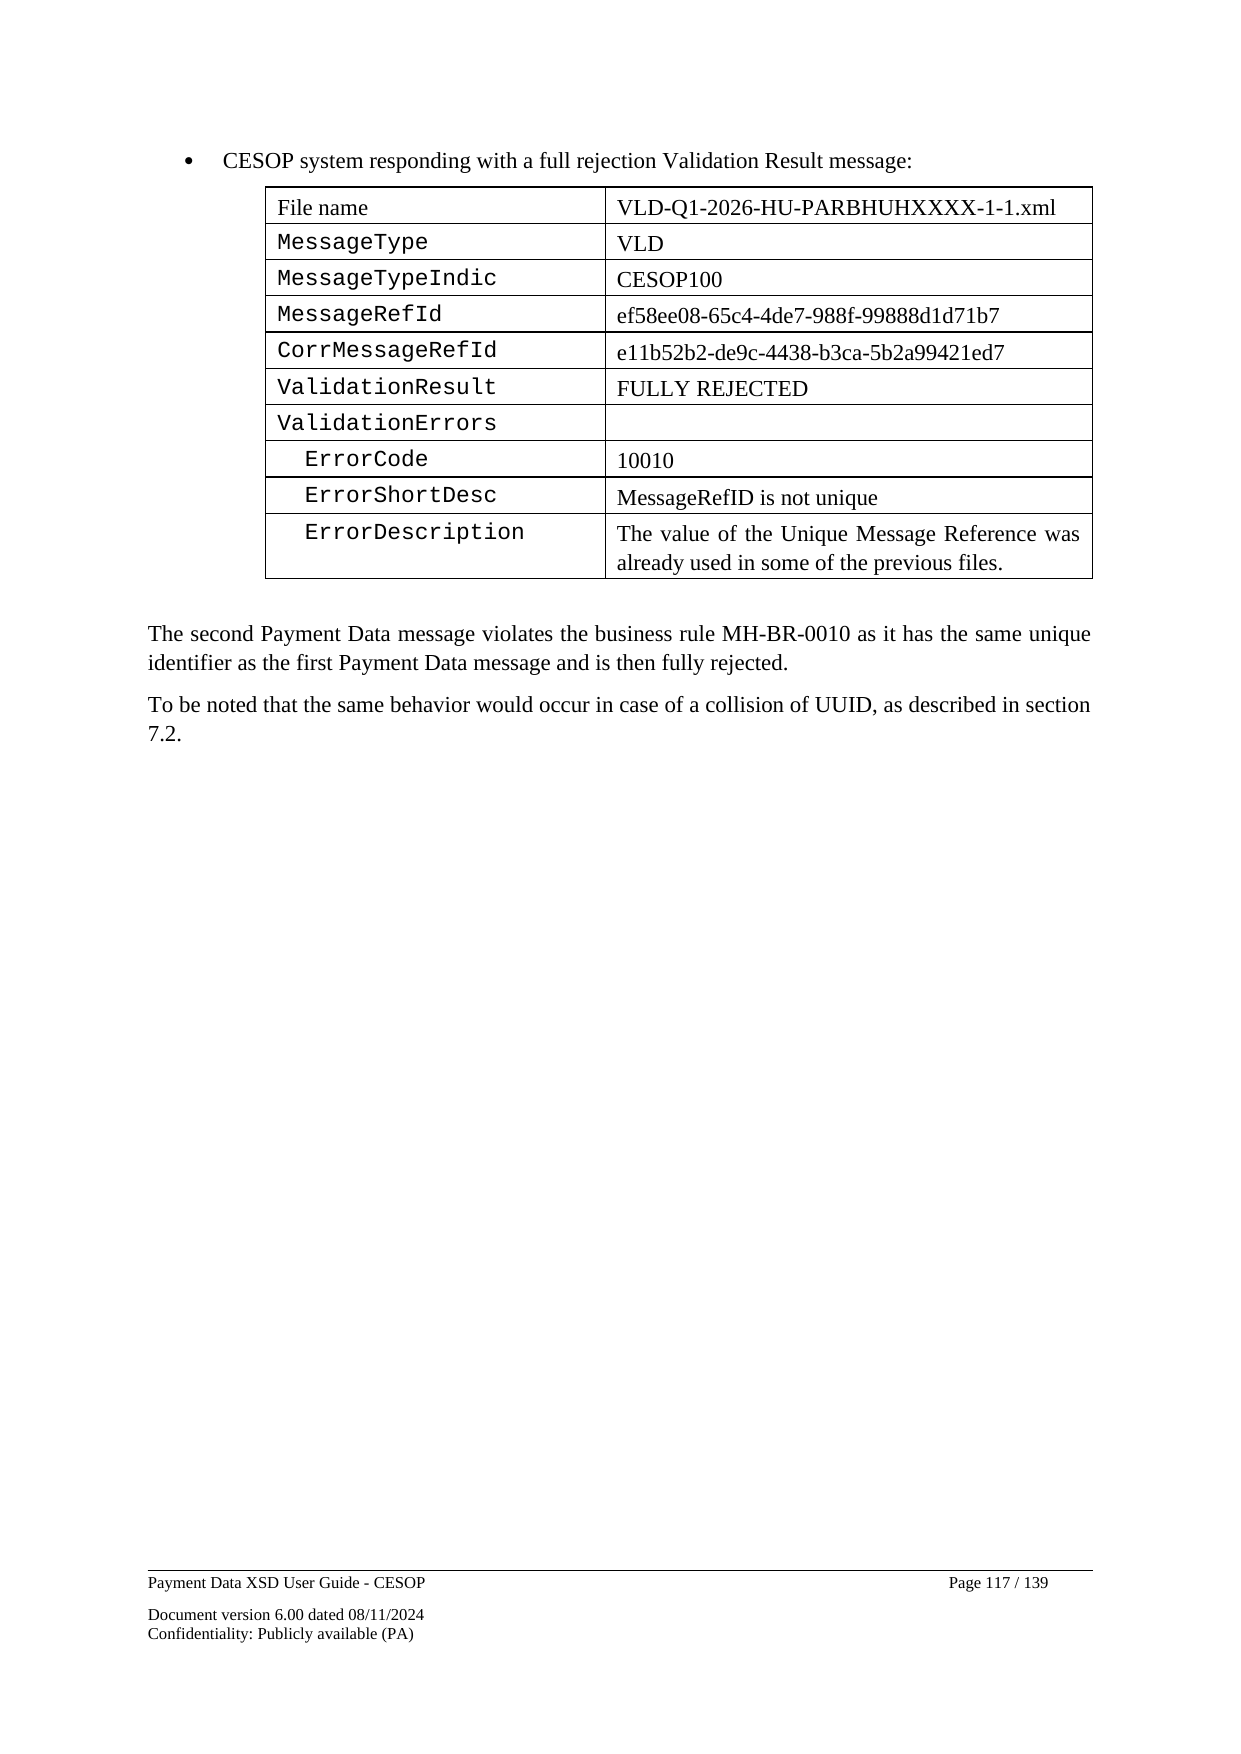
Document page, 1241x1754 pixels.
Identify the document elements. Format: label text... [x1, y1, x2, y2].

text The second Payment Data message violates the business rule MH-BR-0010 as it has the same unique identifier as the first Payment Data message and is then fully rejected. [148, 620, 1093, 676]
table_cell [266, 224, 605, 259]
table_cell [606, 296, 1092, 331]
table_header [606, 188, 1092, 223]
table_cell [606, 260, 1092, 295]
list CESOP system responding with a full rejection Validation Result message: [185, 148, 1093, 174]
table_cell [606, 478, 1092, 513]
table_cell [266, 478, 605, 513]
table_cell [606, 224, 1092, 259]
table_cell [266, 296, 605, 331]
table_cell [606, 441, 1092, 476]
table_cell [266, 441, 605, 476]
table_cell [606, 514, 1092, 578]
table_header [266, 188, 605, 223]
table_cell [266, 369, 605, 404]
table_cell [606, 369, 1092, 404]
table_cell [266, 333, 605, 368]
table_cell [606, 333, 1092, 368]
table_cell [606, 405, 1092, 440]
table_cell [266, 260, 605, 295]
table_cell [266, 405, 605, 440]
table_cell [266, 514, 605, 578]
text To be noted that the same behavior would occur in case of a collision of UUID, as described in section 7.2. [148, 691, 1093, 746]
